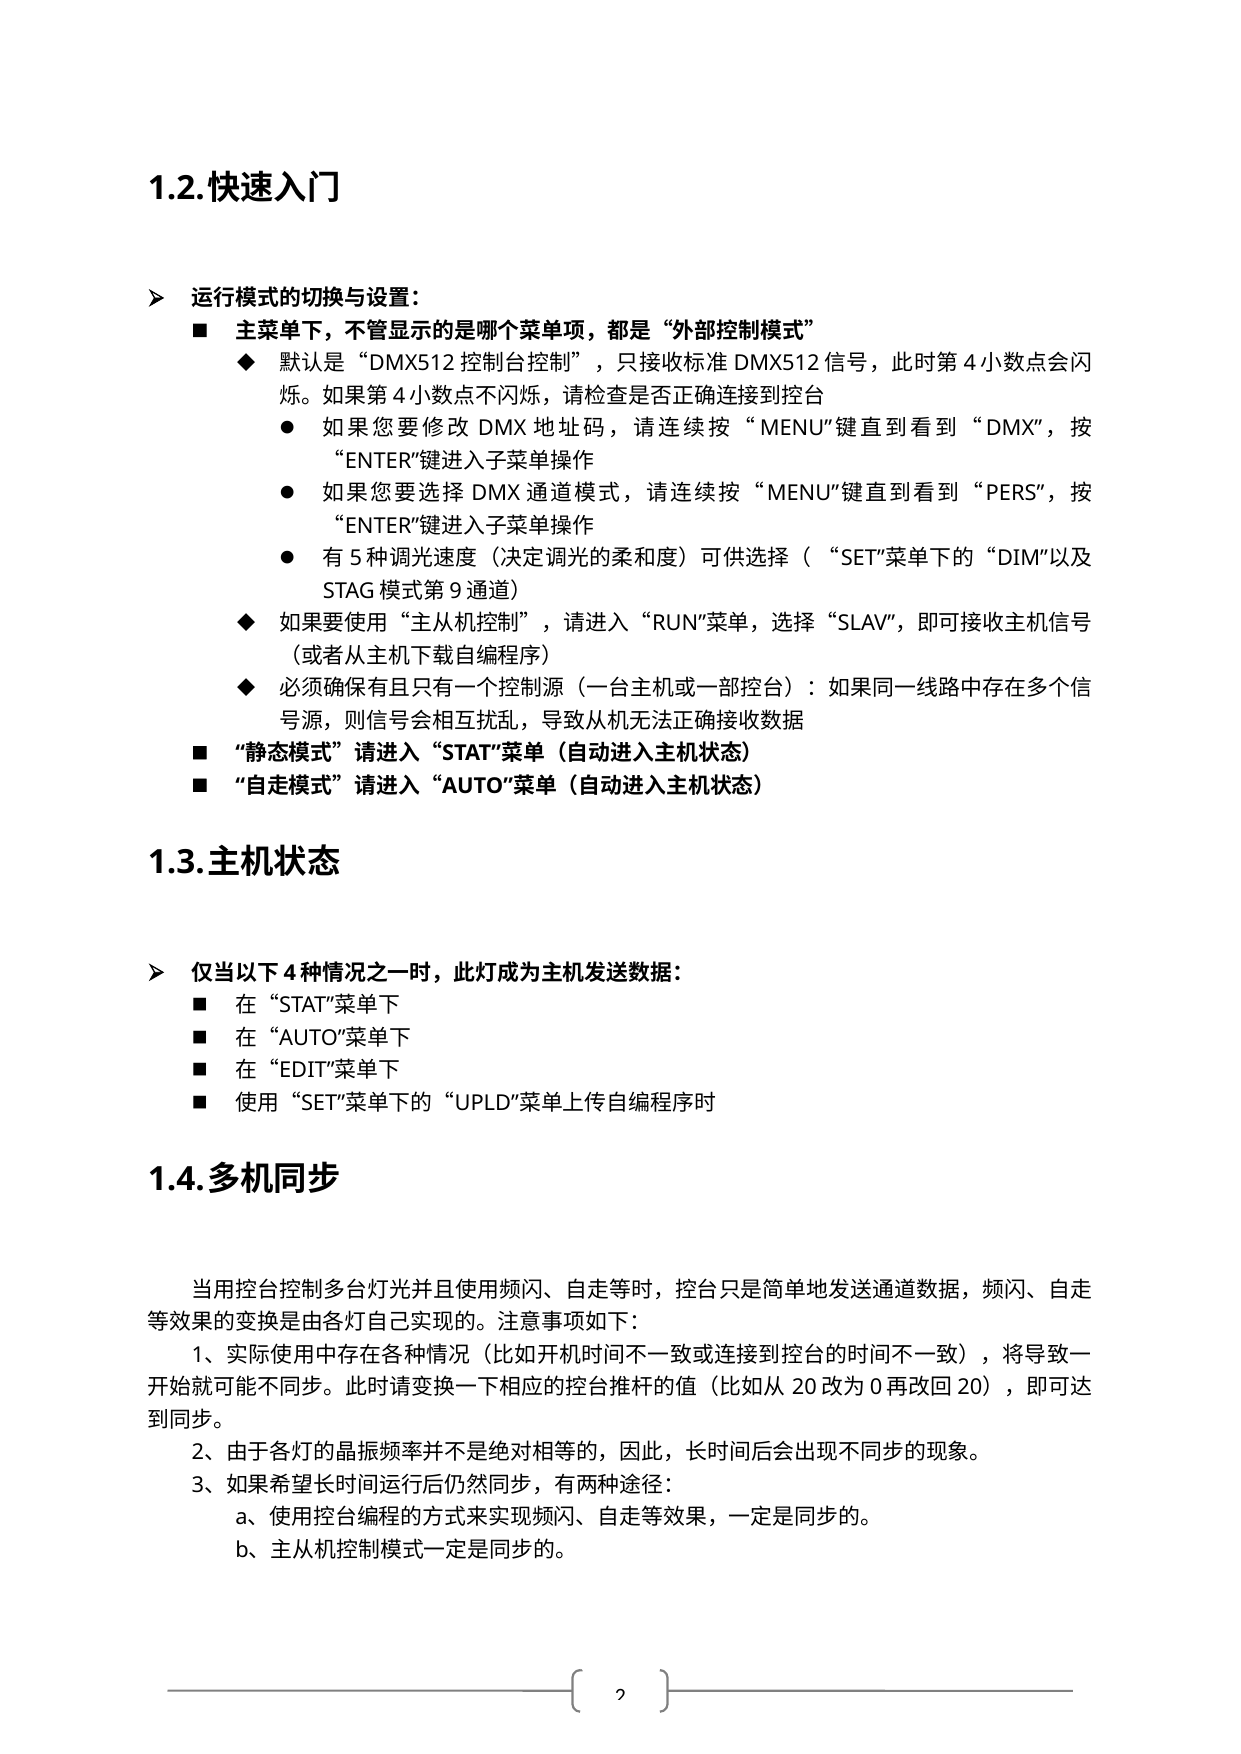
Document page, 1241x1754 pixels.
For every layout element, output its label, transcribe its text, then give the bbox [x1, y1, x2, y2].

list 默认是“DMX512控制台控制”，只接收标准DMX512信号，此时第4小数点会闪烁。如果第4小数点不闪烁，请检查是否正确连接到控台 [235, 345, 1092, 410]
subtitle 主机状态 [148, 827, 1092, 892]
list 如果要使用“主从机控制”，请进入“RUN”菜单，选择“SLAV”，即可接收主机信号（或者从主机下载自编程序） [235, 605, 1092, 670]
text 当用控台控制多台灯光并且使用频闪、自走等时，控台只是简单地发送通道数据，频闪、自走等效果的变换是由各灯自己实现的。注意事项如下： [148, 1271, 1092, 1336]
list 在“EDIT”菜单下 [191, 1052, 1092, 1084]
list 必须确保有且只有一个控制源（一台主机或一部控台）：如果同一线路中存在多个信号源，则信号会相互扰乱，导致从机无法正确接收数据 [235, 670, 1092, 735]
list “自走模式”请进入“AUTO”菜单（自动进入主机状态） [191, 767, 1092, 800]
list 主菜单下，不管显示的是哪个菜单项，都是“外部控制模式” [191, 312, 1092, 345]
list 在“STAT”菜单下 [191, 987, 1092, 1019]
subtitle 快速入门 [148, 152, 1092, 217]
text 1、实际使用中存在各种情况（比如开机时间不一致或连接到控台的时间不一致），将导致一开始就可能不同步。此时请变换一下相应的控台推杆的值（比如从20改为0再改回20），即可达到同步。 [148, 1336, 1092, 1434]
text 3、如果希望长时间运行后仍然同步，有两种途径： [148, 1466, 1092, 1499]
list 如果您要选择DMX通道模式，请连续按“MENU”键直到看到“PERS”，按“ENTER”键进入子菜单操作 [279, 475, 1092, 540]
list 仅当以下4种情况之一时，此灯成为主机发送数据： [148, 954, 1092, 987]
list 运行模式的切换与设置： [148, 280, 1092, 312]
list “静态模式”请进入“STAT”菜单（自动进入主机状态） [191, 735, 1092, 767]
text 2、由于各灯的晶振频率并不是绝对相等的，因此，长时间后会出现不同步的现象。 [148, 1434, 1092, 1466]
subtitle 多机同步 [148, 1144, 1092, 1209]
list 如果您要修改DMX地址码，请连续按“MENU”键直到看到“DMX”，按“ENTER”键进入子菜单操作 [279, 410, 1092, 475]
text b、主从机控制模式一定是同步的。 [191, 1531, 1092, 1564]
list 有5种调光速度（决定调光的柔和度）可供选择（ “SET”菜单下的“DIM”以及STAG模式第9通道） [279, 540, 1092, 605]
list 在“AUTO”菜单下 [191, 1019, 1092, 1052]
list 使用“SET”菜单下的“UPLD”菜单上传自编程序时 [191, 1084, 1092, 1117]
text a、使用控台编程的方式来实现频闪、自走等效果，一定是同步的。 [191, 1499, 1092, 1531]
